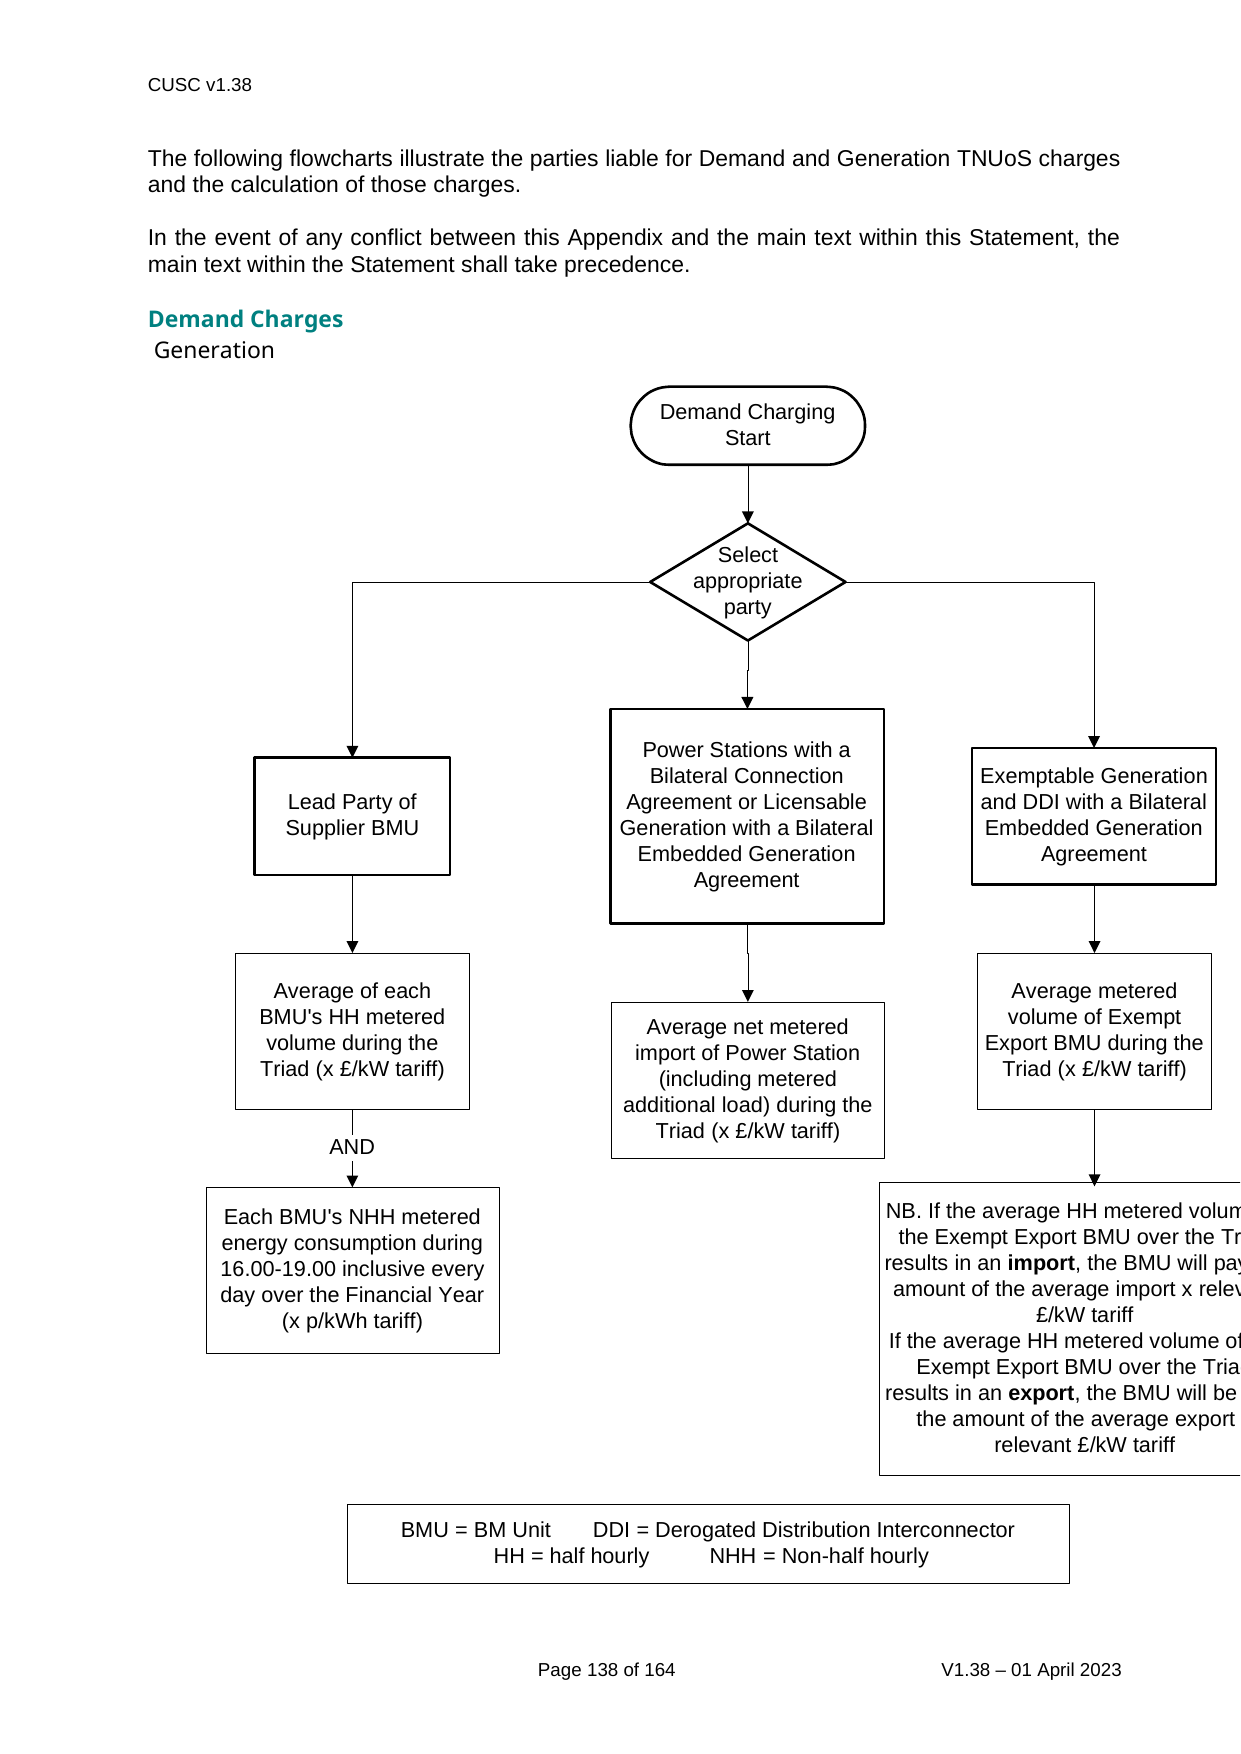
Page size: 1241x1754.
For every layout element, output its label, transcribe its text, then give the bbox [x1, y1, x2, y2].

text The following flowcharts illustrate the parties liable for Demand and Generation TNUoS charges and the calculation of those charges. [148, 145, 1121, 198]
subtitle Demand Charges [148, 303, 1121, 334]
text In the event of any conflict between this Appendix and the main text within this Statement, the main text within the Statement shall take precedence. [148, 224, 1121, 277]
text Generation [148, 334, 1121, 366]
